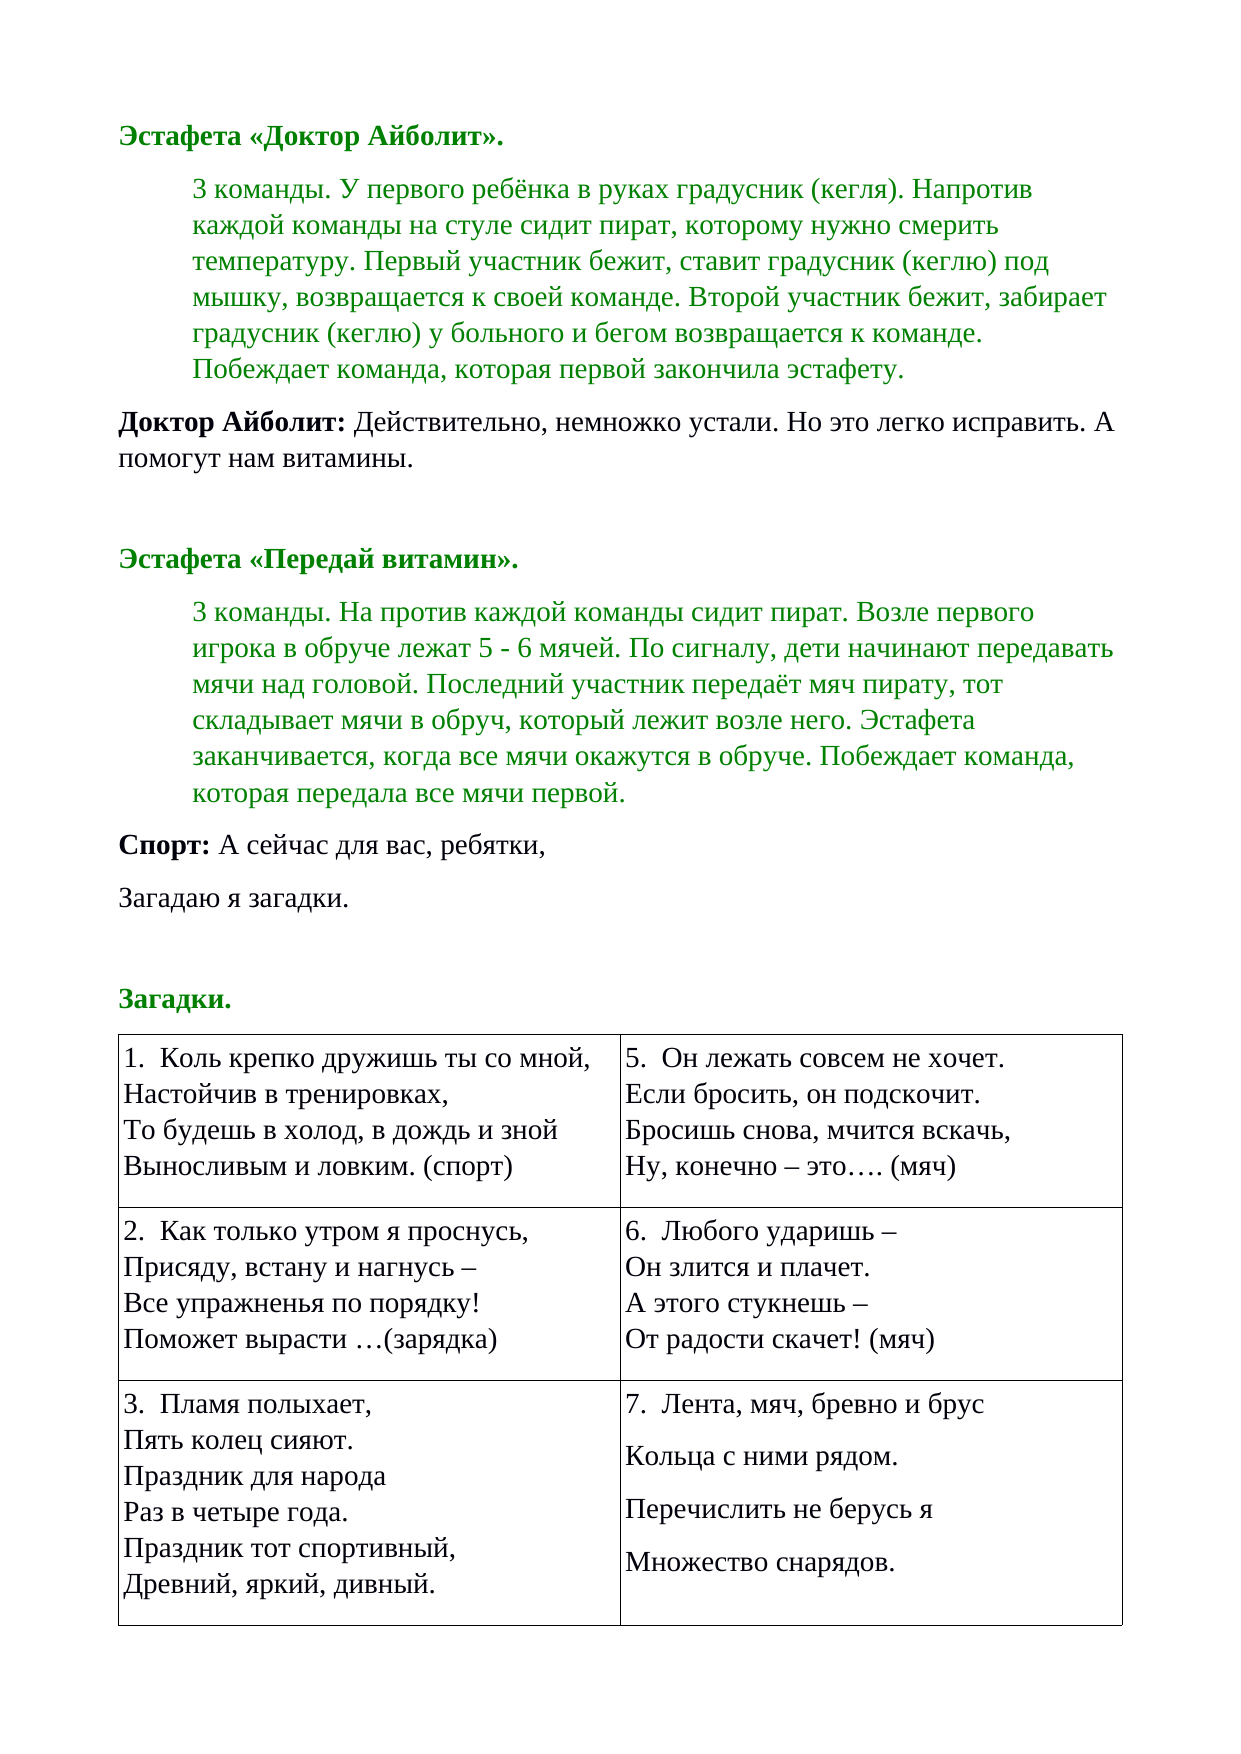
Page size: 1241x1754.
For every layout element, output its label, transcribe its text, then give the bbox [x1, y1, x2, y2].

text 3 команды. На против каждой команды сидит пират. Возле первого игрока в обруче лежат 5 - 6 мячей. По сигналу, дети начинают передавать мячи над головой. Последний участник передаёт мяч пирату, тот складывает мячи в обруч, который лежит возле него. Эстафета заканчивается, когда все мячи окажутся в обруче. Побеждает команда, которая передала все мячи первой. [192, 594, 1122, 808]
text 3 команды. У первого ребёнка в руках градусник (кегля). Напротив каждой команды на стуле сидит пират, которому нужно смерить температуру. Первый участник бежит, ставит градусник (кеглю) под мышку, возвращается к своей команде. Второй участник бежит, забирает градусник (кеглю) у больного и бегом возвращается к команде. Побеждает команда, которая первой закончила эстафету. [192, 171, 1122, 385]
table_cell 6. Любого ударишь – Он злится и плачет. А этого стукнешь – От радости скачет! (мяч) [621, 1208, 1122, 1379]
table_header 1. Коль крепко дружишь ты со мной, Настойчив в тренировках, То будешь в холод, в дождь и зной Выносливым и ловким. (спорт) [119, 1035, 620, 1207]
text Спорт: А сейчас для вас, ребятки, [118, 827, 1122, 861]
table_header 5. Он лежать совсем не хочет. Если бросить, он подскочит. Бросишь снова, мчится вскачь, Ну, конечно – это…. (мяч) [621, 1035, 1122, 1207]
text Загадаю я загадки. [118, 880, 1122, 914]
text Загадки. [118, 981, 1122, 1014]
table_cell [119, 1381, 620, 1625]
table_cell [621, 1381, 1122, 1625]
text Эстафета «Доктор Айболит». [118, 118, 1122, 152]
table_cell 2. Как только утром я проснусь, Присяду, встану и нагнусь – Все упражненья по порядку! Поможет вырасти …(зарядка) [119, 1208, 620, 1379]
text Эстафета «Передай витамин». [118, 541, 1122, 575]
text Доктор Айболит: Действительно, немножко устали. Но это легко исправить. А помогут нам витамины. [118, 404, 1122, 474]
